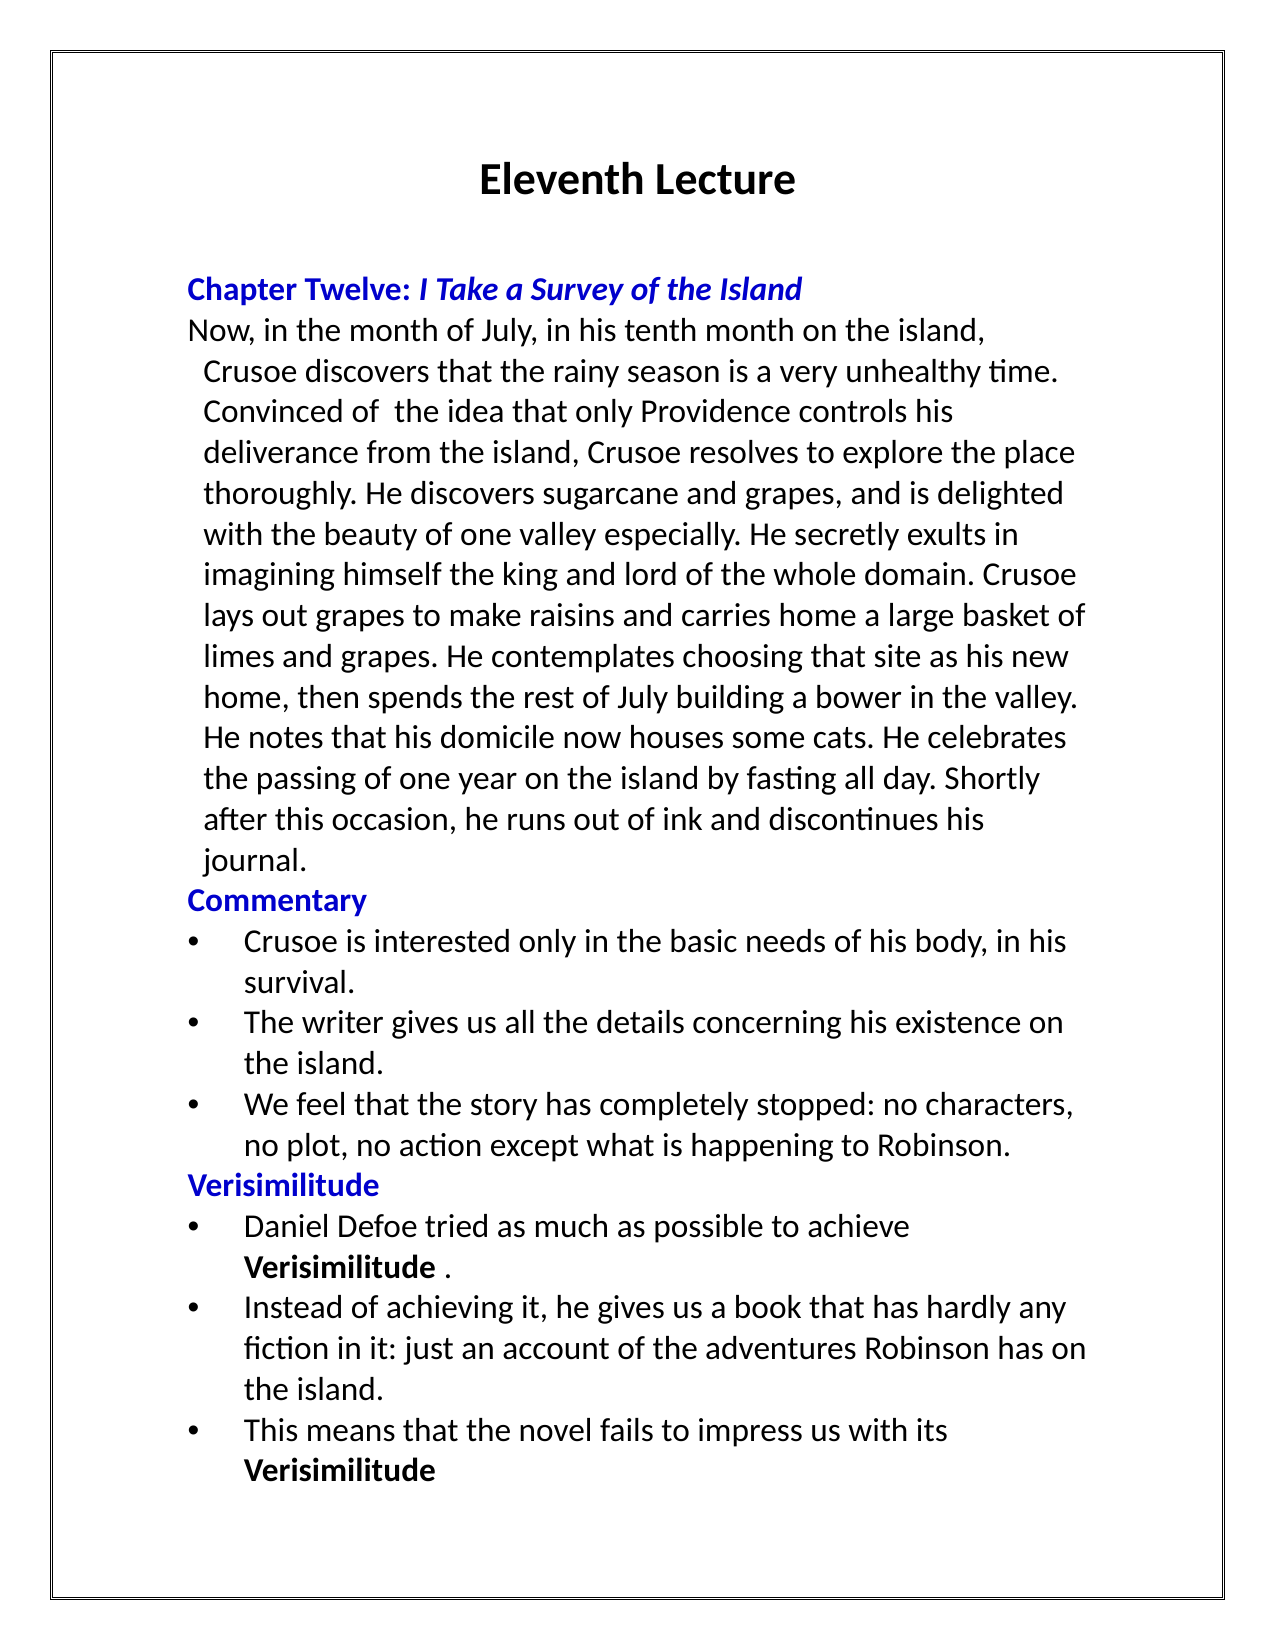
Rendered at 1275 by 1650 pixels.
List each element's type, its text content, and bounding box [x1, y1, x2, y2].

list The writer gives us all the details concerning his existence on the island. [187, 1001, 1087, 1083]
list Daniel Defoe tried as much as possible to achieve Verisimilitude . [187, 1205, 1087, 1287]
list Instead of achieving it, he gives us a book that has hardly any fiction in it: just an account of the adventures Robinson has on the island. [187, 1287, 1087, 1409]
text Eleventh Lecture [187, 150, 1087, 206]
text Now, in the month of July, in his tenth month on the island, Crusoe discovers that the rainy season is a very unhealthy time. Convinced of the idea that only Providence controls his deliverance from the island, Crusoe resolves to explore the place thoroughly. He discovers sugarcane and grapes, and is delighted with the beauty of one valley especially. He secretly exults in imagining himself the king and lord of the whole domain. Crusoe lays out grapes to make raisins and carries home a large basket of limes and grapes. He contemplates choosing that site as his new home, then spends the rest of July building a bower in the valley. He notes that his domicile now houses some cats. He celebrates the passing of one year on the island by fasting all day. Shortly after this occasion, he runs out of ink and discontinues his journal. [187, 309, 1087, 879]
text Commentary [187, 879, 1087, 920]
text Chapter Twelve: I Take a Survey of the Island [187, 268, 1087, 309]
list This means that the novel fails to impress us with its Verisimilitude [187, 1409, 1087, 1490]
list Crusoe is interested only in the basic needs of his body, in his survival. [187, 920, 1087, 1001]
text Verisimilitude [187, 1164, 1087, 1205]
list We feel that the story has completely stopped: no characters, no plot, no action except what is happening to Robinson. [187, 1083, 1087, 1164]
